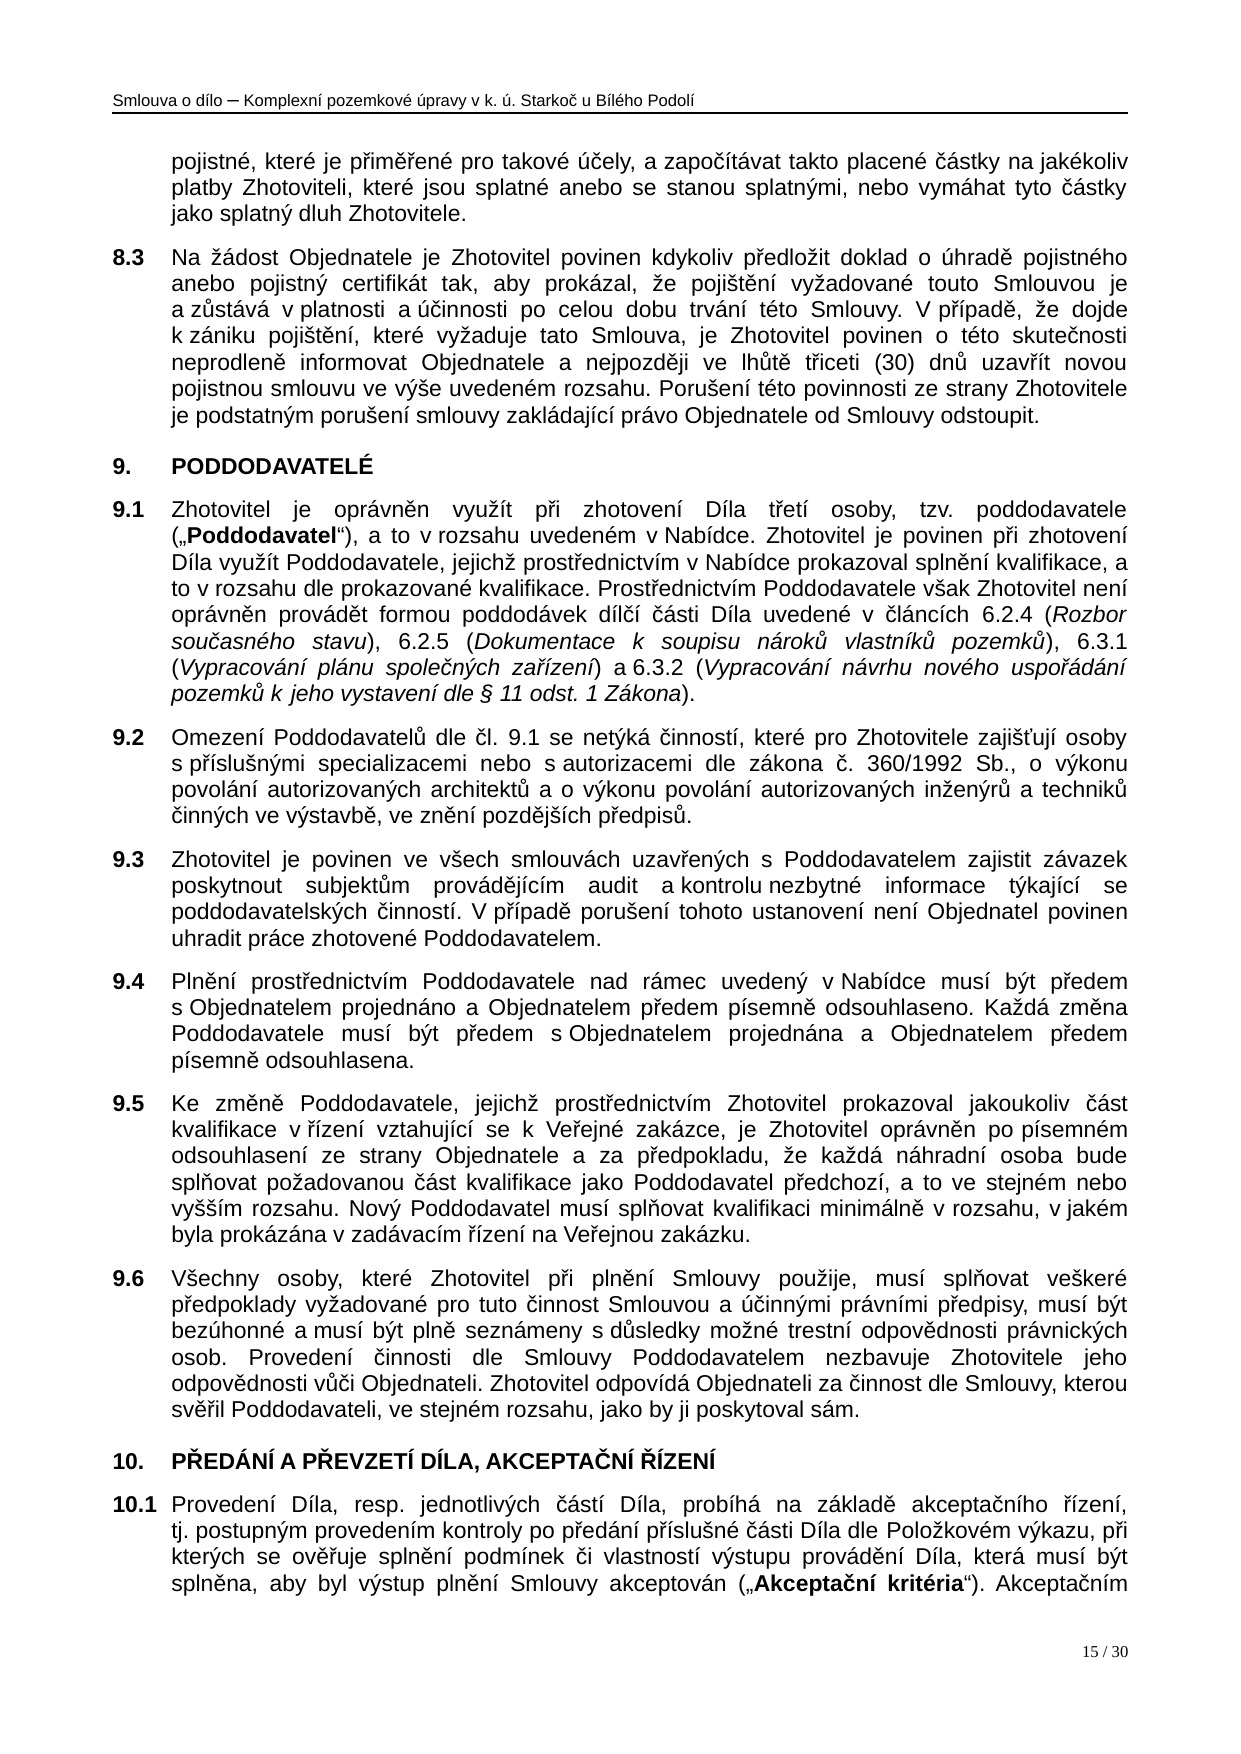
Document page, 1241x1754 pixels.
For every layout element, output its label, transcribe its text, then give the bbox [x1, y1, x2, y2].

text Všechny osoby, které Zhotovitel při plnění Smlouvy použije, musí splňovat veškeré předpoklady vyžadované pro tuto činnost Smlouvou a účinnými právními předpisy, musí být bezúhonné a musí být plně seznámeny s důsledky možné trestní odpovědnosti právnických osob. Provedení činnosti dle Smlouvy Poddodavatelem nezbavuje Zhotovitele jeho odpovědnosti vůči Objednateli. Zhotovitel odpovídá Objednateli za činnost dle Smlouvy, kterou svěřil Poddodavateli, ve stejném rozsahu, jako by ji poskytoval sám. [112, 1264, 1128, 1423]
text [112, 1491, 1128, 1596]
text Na žádost Objednatele je Zhotovitel povinen kdykoliv předložit doklad o úhradě pojistného anebo pojistný certifikát tak, aby prokázal, že pojištění vyžadované touto Smlouvou je a zůstává v platnosti a účinnosti po celou dobu trvání této Smlouvy. V případě, že dojde k zániku pojištění, které vyžaduje tato Smlouva, je Zhotovitel povinen o této skutečnosti neprodleně informovat Objednatele a nejpozději ve lhůtě třiceti (30) dnů uzavřít novou pojistnou smlouvu ve výše uvedeném rozsahu. Porušení této povinnosti ze strany Zhotovitele je podstatným porušení smlouvy zakládající právo Objednatele od Smlouvy odstoupit. [112, 243, 1128, 428]
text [112, 148, 1128, 227]
text Ke změně Poddodavatele, jejichž prostřednictvím Zhotovitel prokazoval jakoukoliv část kvalifikace v řízení vztahující se k Veřejné zakázce, je Zhotovitel oprávněn po písemném odsouhlasení ze strany Objednatele a za předpokladu, že každá náhradní osoba bude splňovat požadovanou část kvalifikace jako Poddodavatel předchozí, a to ve stejném nebo vyšším rozsahu. Nový Poddodavatel musí splňovat kvalifikaci minimálně v rozsahu, v jakém byla prokázána v zadávacím řízení na Veřejnou zakázku. [112, 1090, 1128, 1248]
text Zhotovitel je oprávněn využít při zhotovení Díla třetí osoby, tzv. poddodavatele („Poddodavatel“), a to v rozsahu uvedeném v Nabídce. Zhotovitel je povinen při zhotovení Díla využít Poddodavatele, jejichž prostřednictvím v Nabídce prokazoval splnění kvalifikace, a to v rozsahu dle prokazované kvalifikace. Prostřednictvím Poddodavatele však Zhotovitel není oprávněn provádět formou poddodávek dílčí části Díla uvedené v článcích 6.2.4 (Rozbor současného stavu), 6.2.5 (Dokumentace k soupisu nároků vlastníků pozemků), 6.3.1 (Vypracování plánu společných zařízení) a 6.3.2 (Vypracování návrhu nového uspořádání pozemků k jeho vystavení dle § 11 odst. 1 Zákona). [112, 496, 1128, 707]
text Zhotovitel je povinen ve všech smlouvách uzavřených s Poddodavatelem zajistit závazek poskytnout subjektům provádějícím audit a kontrolu nezbytné informace týkající se poddodavatelských činností. V případě porušení tohoto ustanovení není Objednatel povinen uhradit práce zhotovené Poddodavatelem. [112, 846, 1128, 951]
text Omezení Poddodavatelů dle čl. 9.1 se netýká činností, které pro Zhotovitele zajišťují osoby s příslušnými specializacemi nebo s autorizacemi dle zákona č. 360/1992 Sb., o výkonu povolání autorizovaných architektů a o výkonu povolání autorizovaných inženýrů a techniků činných ve výstavbě, ve znění pozdějších předpisů. [112, 723, 1128, 829]
text Plnění prostřednictvím Poddodavatele nad rámec uvedený v Nabídce musí být předem s Objednatelem projednáno a Objednatelem předem písemně odsouhlaseno. Každá změna Poddodavatele musí být předem s Objednatelem projednána a Objednatelem předem písemně odsouhlasena. [112, 968, 1128, 1073]
text Předání a převzetí Díla, Akceptační řízení [112, 1448, 1128, 1474]
text Poddodavatelé [112, 453, 1128, 479]
